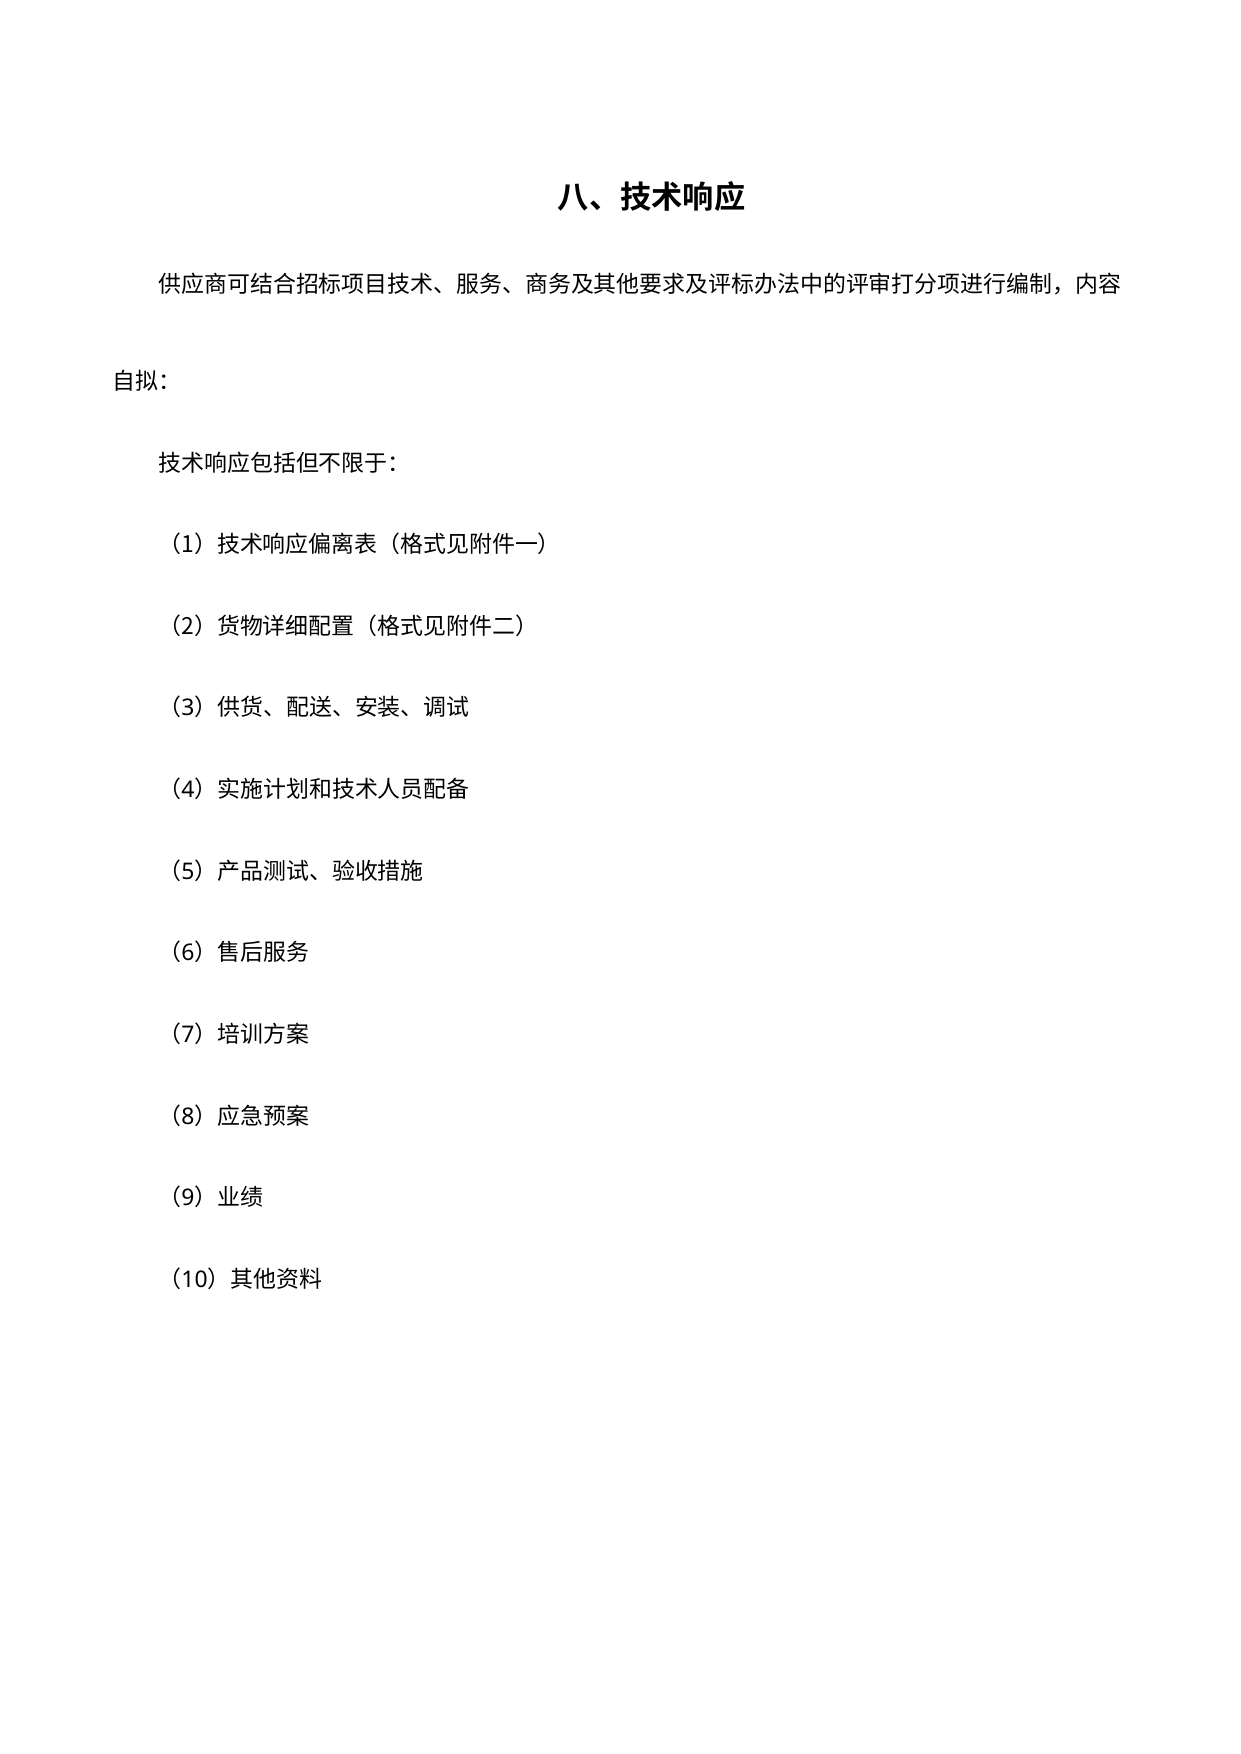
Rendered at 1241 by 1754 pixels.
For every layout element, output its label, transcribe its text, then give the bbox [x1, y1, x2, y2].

text （8）应急预案 [112, 1082, 1128, 1147]
text （9）业绩 [112, 1163, 1128, 1228]
text （10）其他资料 [112, 1245, 1128, 1310]
text （3）供货、配送、安装、调试 [112, 673, 1128, 738]
text （1）技术响应偏离表（格式见附件一） [112, 510, 1128, 575]
text 八、技术响应 [112, 162, 1128, 227]
text （4）实施计划和技术人员配备 [112, 755, 1128, 820]
text （7）培训方案 [112, 1000, 1128, 1065]
text 技术响应包括但不限于： [112, 429, 1128, 494]
text （5）产品测试、验收措施 [112, 837, 1128, 902]
text 供应商可结合招标项目技术、服务、商务及其他要求及评标办法中的评审打分项进行编制，内容自拟： [112, 249, 1128, 412]
text （6）售后服务 [112, 918, 1128, 983]
text （2）货物详细配置（格式见附件二） [112, 592, 1128, 657]
